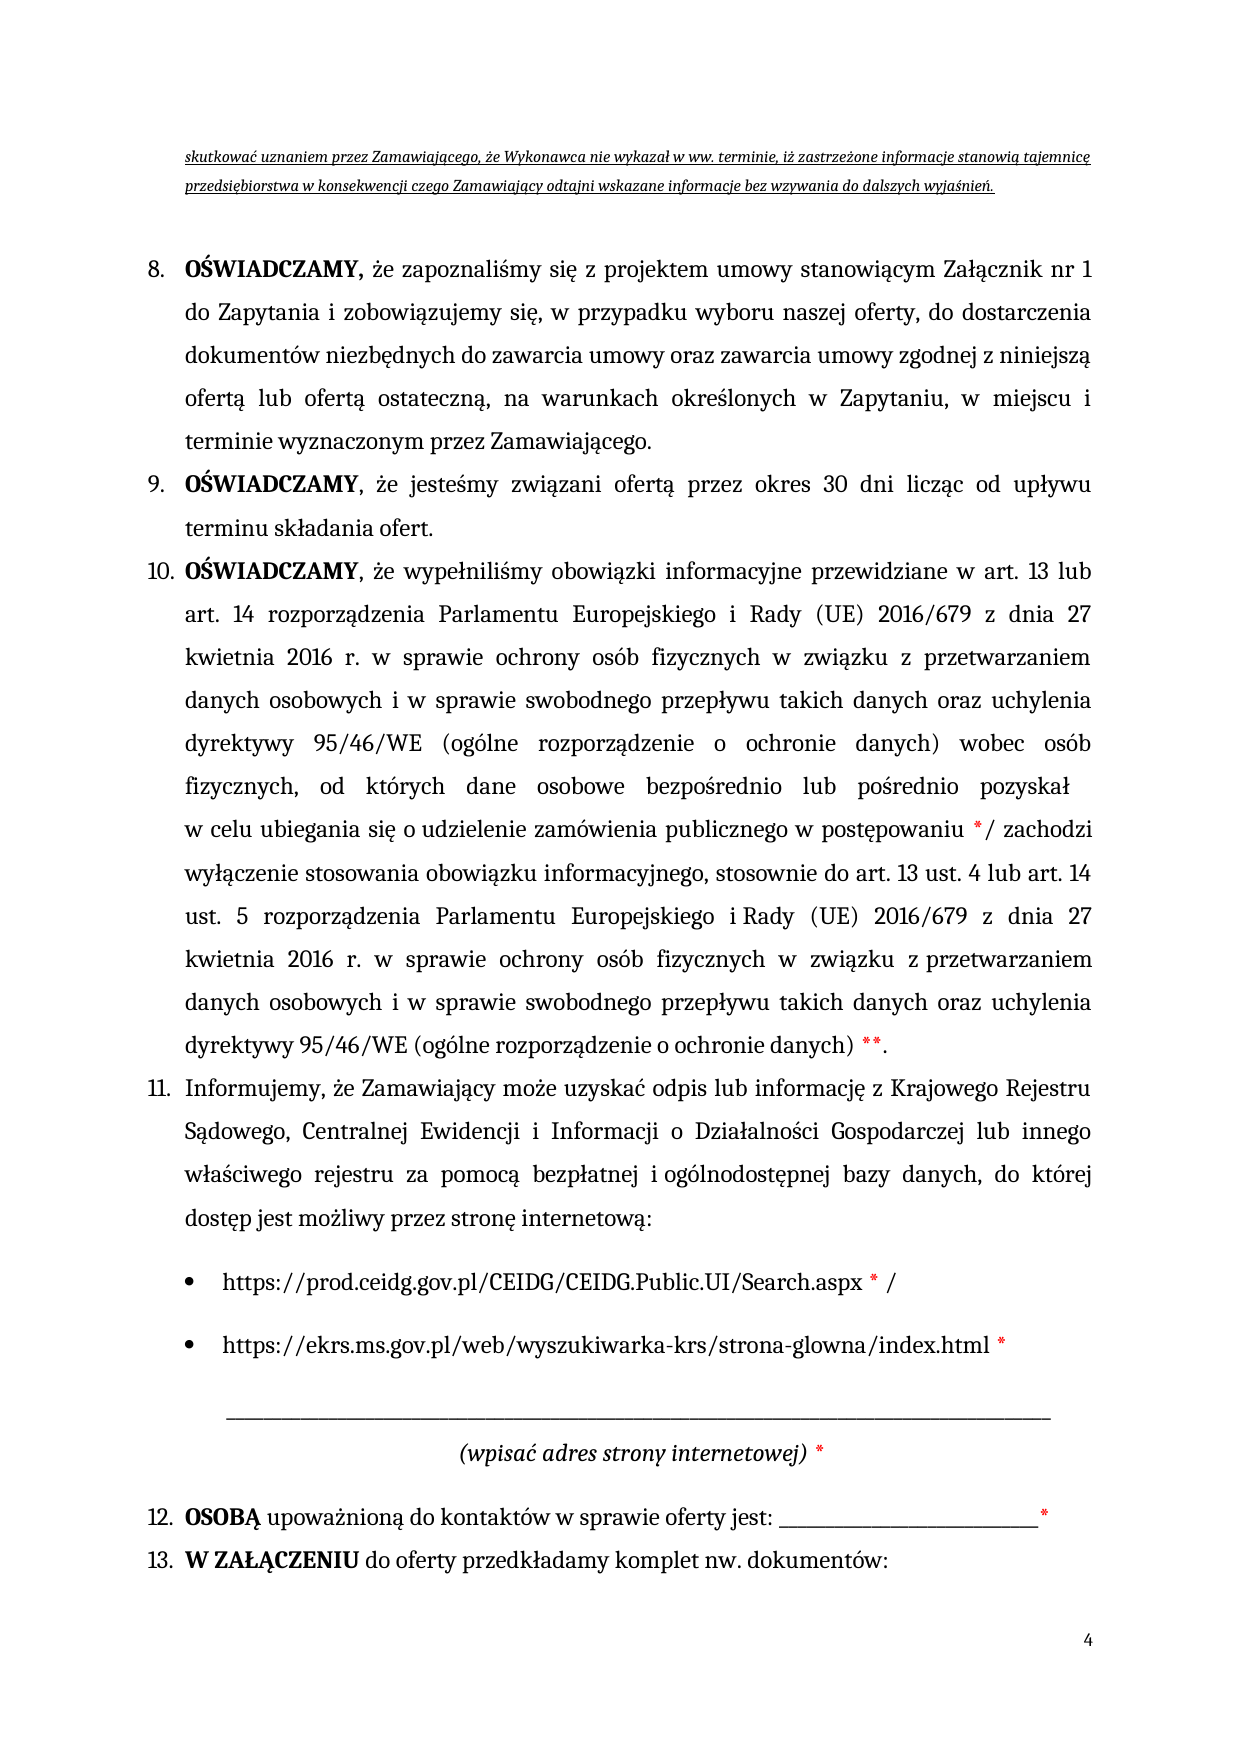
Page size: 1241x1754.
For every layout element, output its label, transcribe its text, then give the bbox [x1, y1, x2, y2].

list https://ekrs.ms.gov.pl/web/wyszukiwarka-krs/strona-glowna/index.html * [185, 1331, 1093, 1360]
list _________________________________________________________________________________________ [185, 1395, 1093, 1424]
list W ZAŁĄCZENIU do oferty przedkładamy komplet nw. dokumentów: [148, 1546, 1093, 1574]
list Informujemy, że Zamawiający może uzyskać odpis lub informację z Krajowego Rejestru Sądowego, Centralnej Ewidencji i Informacji o Działalności Gospodarczej lub innego właściwego rejestru za pomocą bezpłatnej i ogólnodostępnej bazy danych, do której dostęp jest możliwy przez stronę internetową: [148, 1074, 1093, 1232]
list OŚWIADCZAMY, że zapoznaliśmy się z projektem umowy stanowiącym Załącznik nr 1 do Zapytania i zobowiązujemy się, w przypadku wyboru naszej oferty, do dostarczenia dokumentów niezbędnych do zawarcia umowy oraz zawarcia umowy zgodnej z niniejszą ofertą lub ofertą ostateczną, na warunkach określonych w Zapytaniu, w miejscu i terminie wyznaczonym przez Zamawiającego. [148, 255, 1093, 456]
list OSOBĄ upoważnioną do kontaktów w sprawie oferty jest: ____________________________* [148, 1502, 1093, 1531]
list (wpisać adres strony internetowej) * [185, 1438, 1093, 1467]
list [185, 148, 1093, 196]
list OŚWIADCZAMY, że wypełniliśmy obowiązki informacyjne przewidziane w art. 13 lub art. 14 rozporządzenia Parlamentu Europejskiego i Rady (UE) 2016/679 z dnia 27 kwietnia 2016 r. w sprawie ochrony osób fizycznych w związku z przetwarzaniem danych osobowych i w sprawie swobodnego przepływu takich danych oraz uchylenia dyrektywy 95/46/WE (ogólne rozporządzenie o ochronie danych) wobec osób fizycznych, od których dane osobowe bezpośrednio lub pośrednio pozyskał w celu ubiegania się o udzielenie zamówienia publicznego w postępowaniu */ zachodzi wyłączenie stosowania obowiązku informacyjnego, stosownie do art. 13 ust. 4 lub art. 14 ust. 5 rozporządzenia Parlamentu Europejskiego i Rady (UE) 2016/679 z dnia 27 kwietnia 2016 r. w sprawie ochrony osób fizycznych w związku z przetwarzaniem danych osobowych i w sprawie swobodnego przepływu takich danych oraz uchylenia dyrektywy 95/46/WE (ogólne rozporządzenie o ochronie danych) **. [148, 557, 1093, 1060]
list OŚWIADCZAMY, że jesteśmy związani ofertą przez okres 30 dni licząc od upływu terminu składania ofert. [148, 470, 1093, 542]
list https://prod.ceidg.gov.pl/CEIDG/CEIDG.Public.UI/Search.aspx * / [185, 1267, 1093, 1296]
